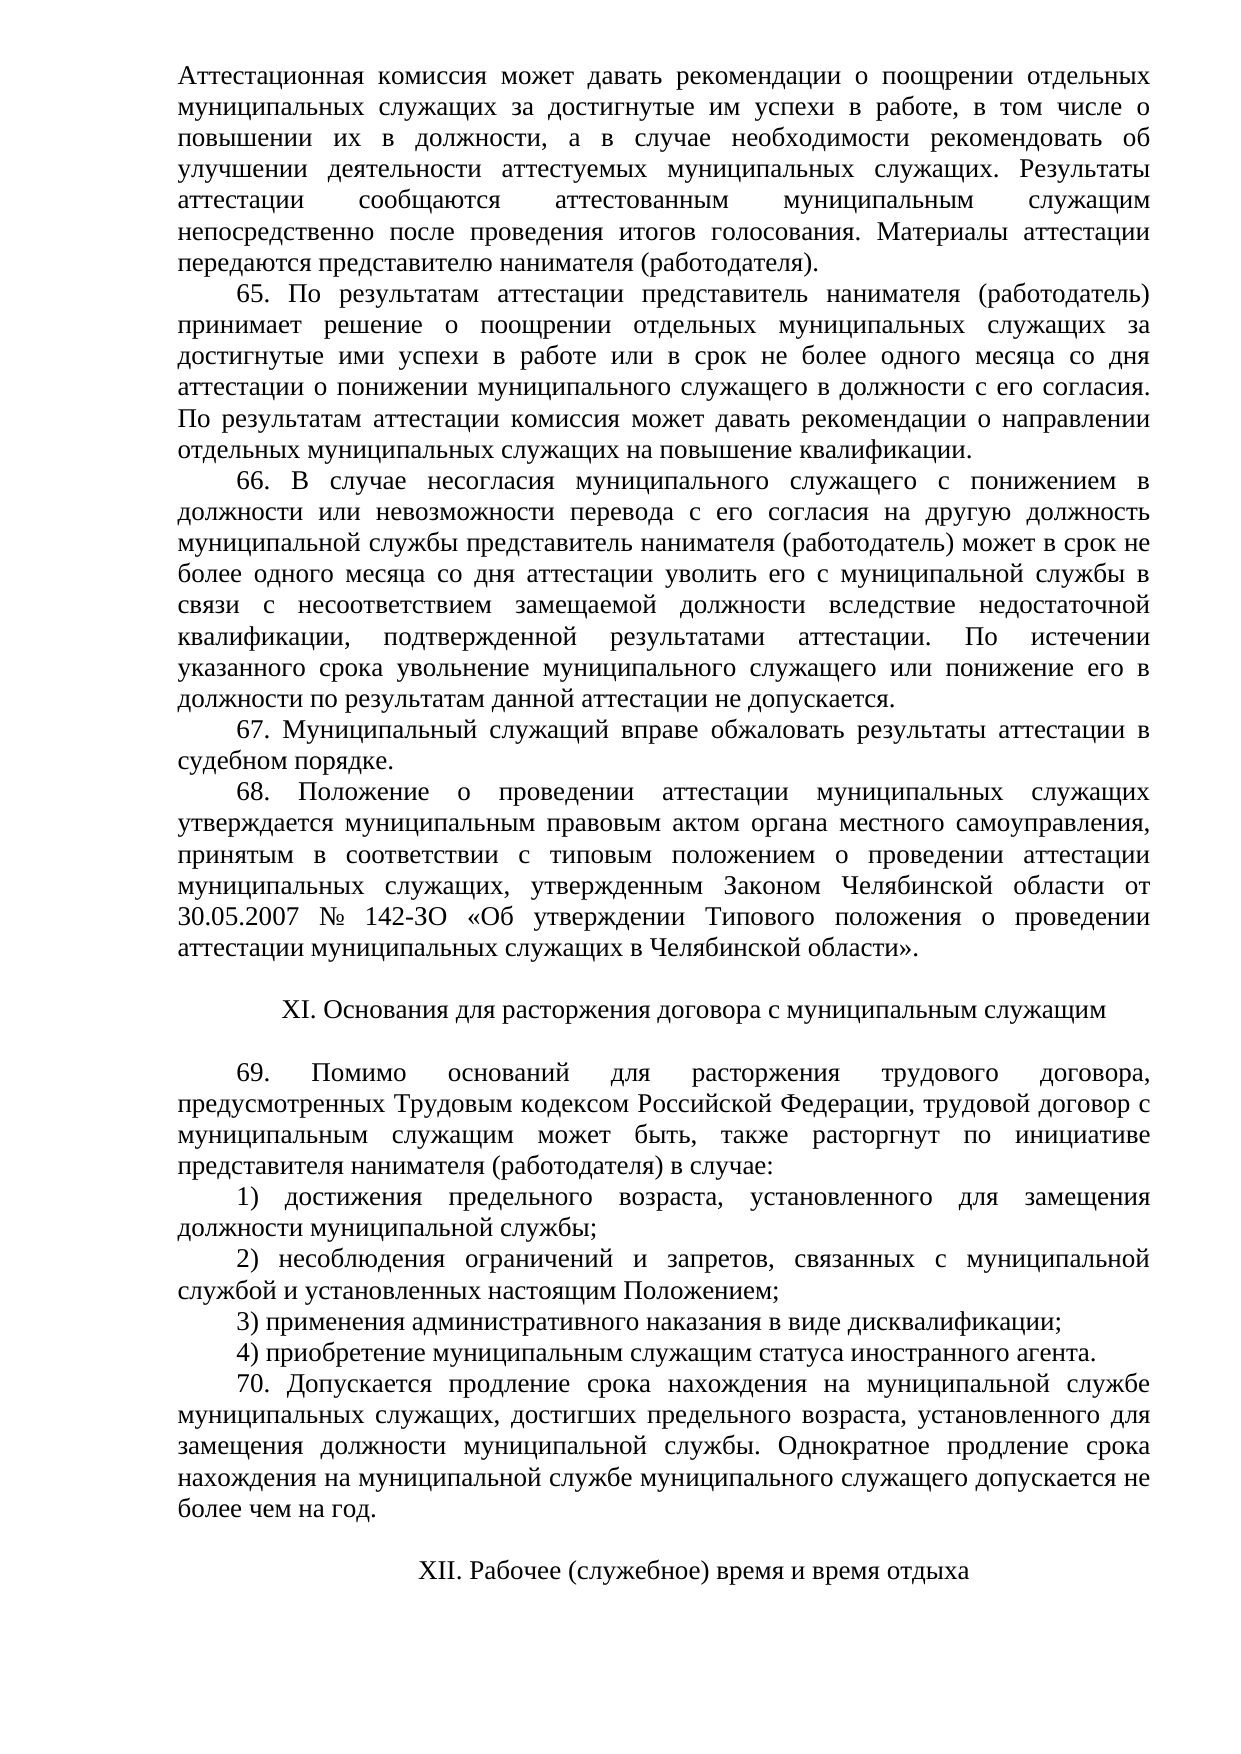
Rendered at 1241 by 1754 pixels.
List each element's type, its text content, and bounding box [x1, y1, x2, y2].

text 1) достижения предельного возраста, установленного для замещения должности муниципальной службы; [177, 1180, 1152, 1243]
text 2) несоблюдения ограничений и запретов, связанных с муниципальной службой и установленных настоящим Положением; [177, 1243, 1152, 1305]
text 3) применения административного наказания в виде дисквалификации; [177, 1305, 1152, 1336]
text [177, 59, 1152, 277]
text 70. Допускается продление срока нахождения на муниципальной службе муниципальных служащих, достигших предельного возраста, установленного для замещения должности муниципальной службы. Однократное продление срока нахождения на муниципальной службе муниципального служащего допускается не более чем на год. [177, 1367, 1152, 1523]
text 67. Муниципальный служащий вправе обжаловать результаты аттестации в судебном порядке. [177, 713, 1152, 775]
text 66. В случае несогласия муниципального служащего с понижением в должности или невозможности перевода с его согласия на другую должность муниципальной службы представитель нанимателя (работодатель) может в срок не более одного месяца со дня аттестации уволить его с муниципальной службы в связи с несоответствием замещаемой должности вследствие недостаточной квалификации, подтвержденной результатами аттестации. По истечении указанного срока увольнение муниципального служащего или понижение его в должности по результатам данной аттестации не допускается. [177, 464, 1152, 713]
text XII. Рабочее (служебное) время и время отдыха [177, 1554, 1152, 1585]
text 69. Помимо оснований для расторжения трудового договора, предусмотренных Трудовым кодексом Российской Федерации, трудовой договор с муниципальным служащим может быть, также расторгнут по инициативе представителя нанимателя (работодателя) в случае: [177, 1056, 1152, 1180]
text XI. Основания для расторжения договора с муниципальным служащим [177, 993, 1152, 1024]
text 68. Положение о проведении аттестации муниципальных служащих утверждается муниципальным правовым актом органа местного самоуправления, принятым в соответствии с типовым положением о проведении аттестации муниципальных служащих, утвержденным Законом Челябинской области от 30.05.2007 № 142-ЗО «Об утверждении Типового положения о проведении аттестации муниципальных служащих в Челябинской области». [177, 775, 1152, 962]
text 4) приобретение муниципальным служащим статуса иностранного агента. [177, 1336, 1152, 1367]
text 65. По результатам аттестации представитель нанимателя (работодатель) принимает решение о поощрении отдельных муниципальных служащих за достигнутые ими успехи в работе или в срок не более одного месяца со дня аттестации о понижении муниципального служащего в должности с его согласия. По результатам аттестации комиссия может давать рекомендации о направлении отдельных муниципальных служащих на повышение квалификации. [177, 277, 1152, 464]
